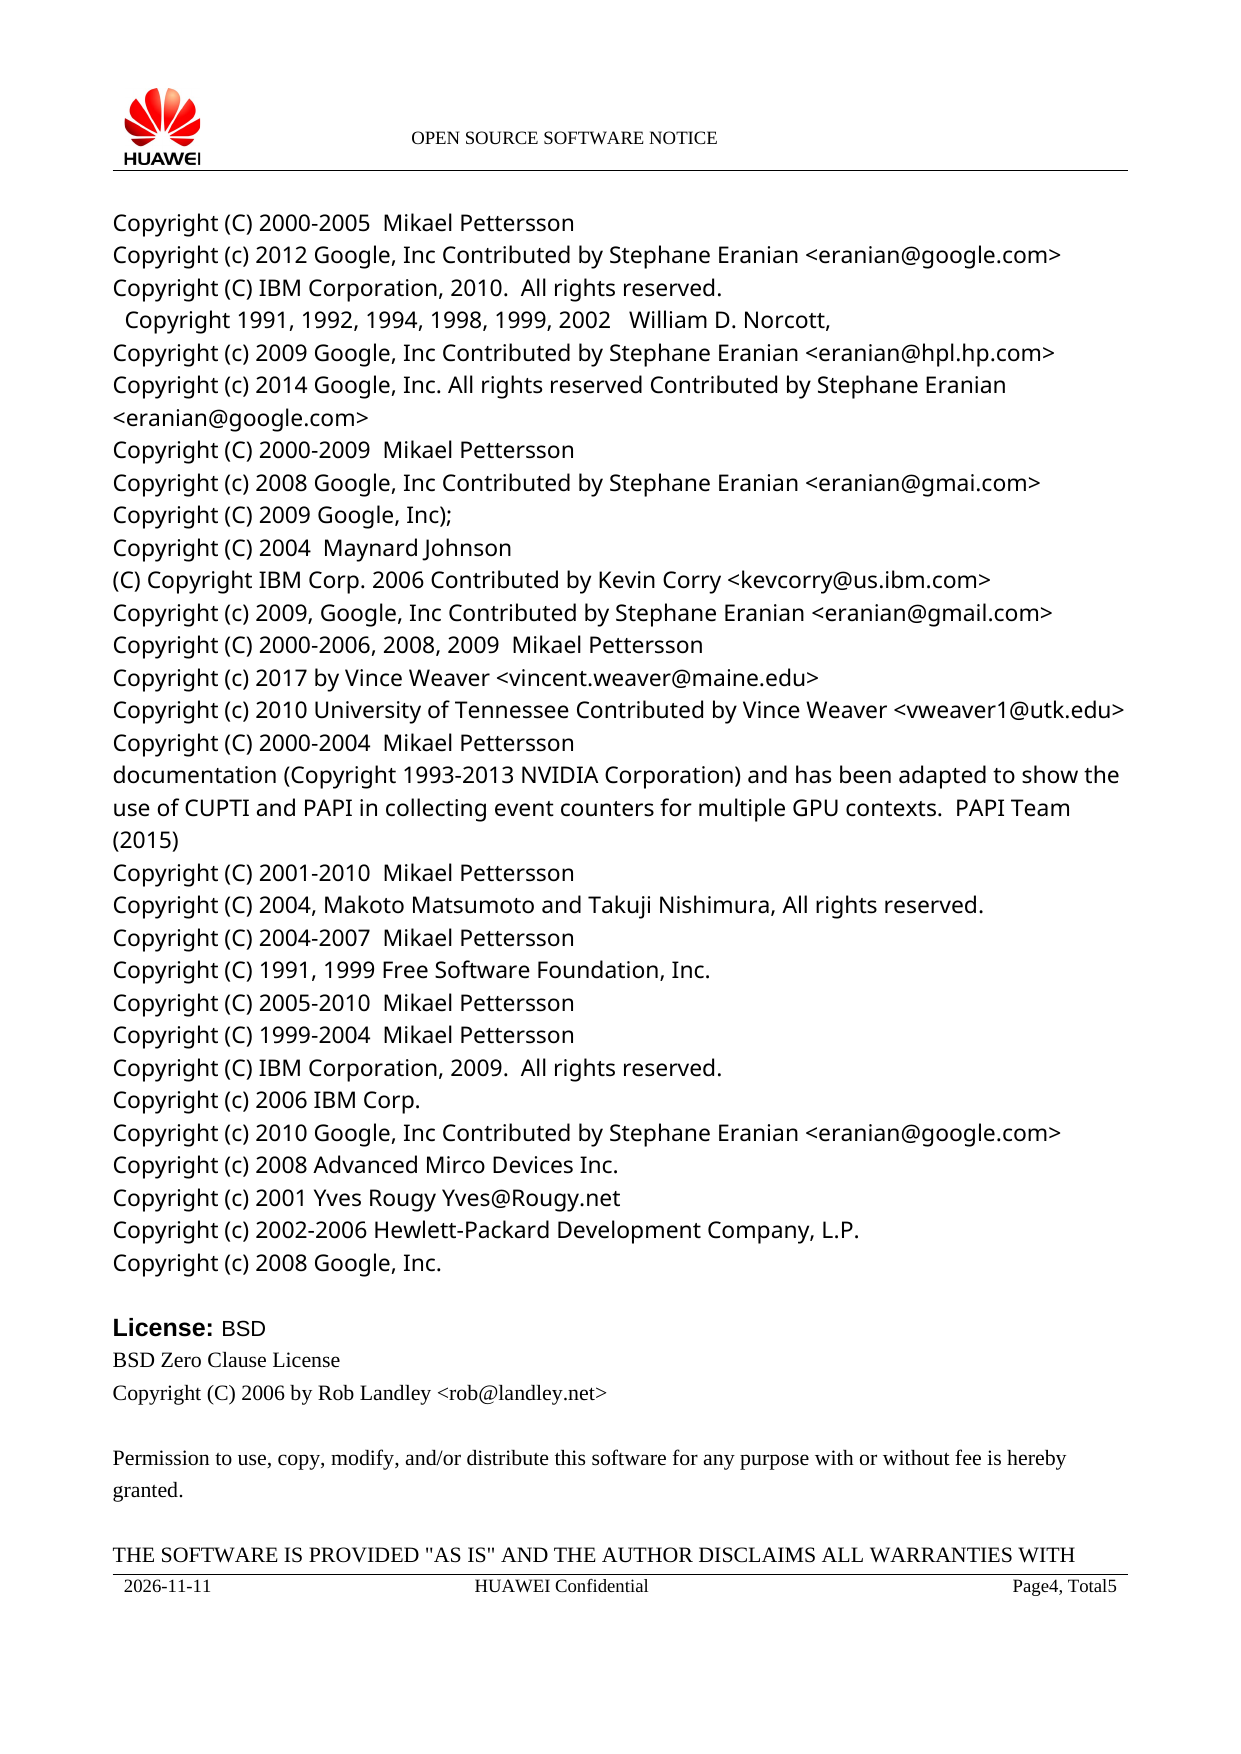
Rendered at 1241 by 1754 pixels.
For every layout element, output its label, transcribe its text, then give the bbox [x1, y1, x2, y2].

text License: BSD [112, 1311, 1128, 1344]
picture [124, 88, 201, 165]
